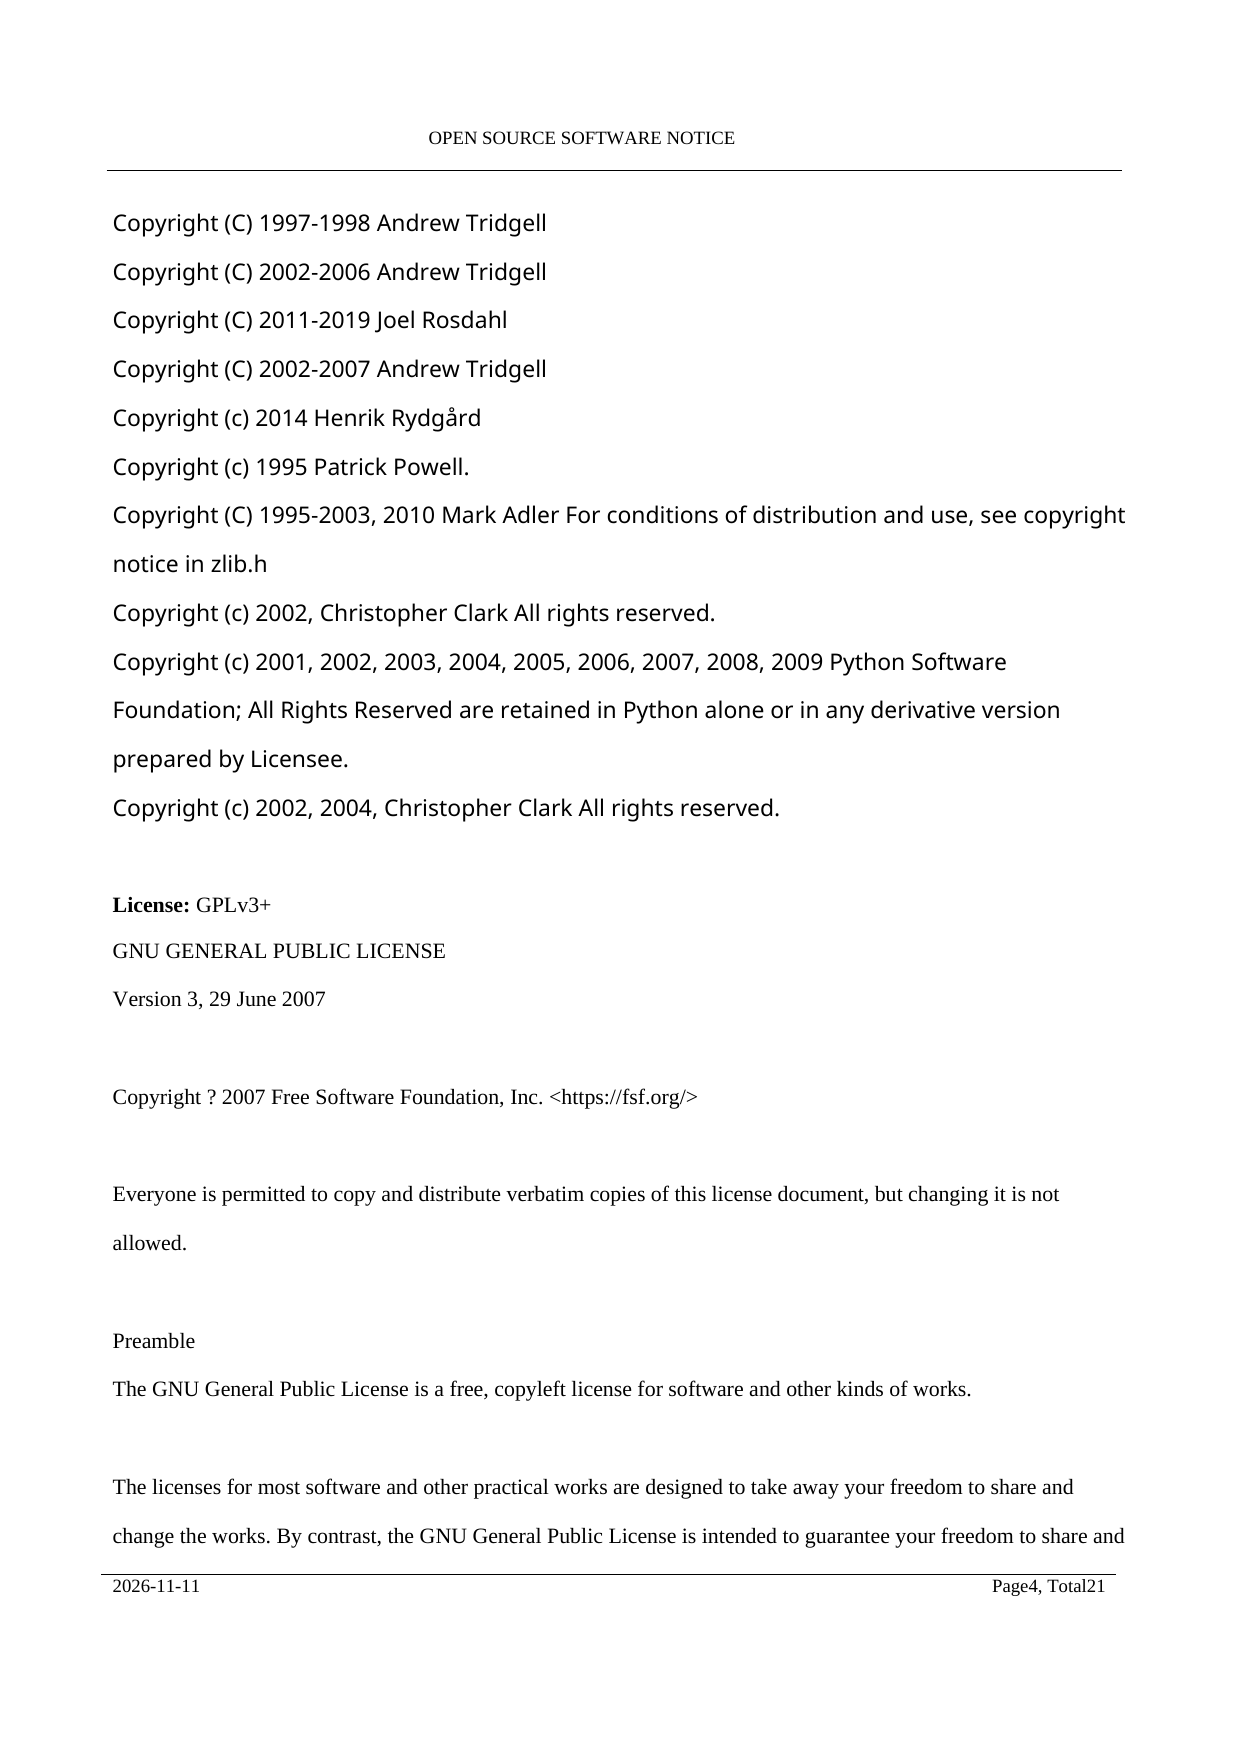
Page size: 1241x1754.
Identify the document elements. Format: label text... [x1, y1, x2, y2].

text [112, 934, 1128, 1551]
text License: GPLv3+ [112, 889, 1128, 921]
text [112, 206, 1128, 873]
